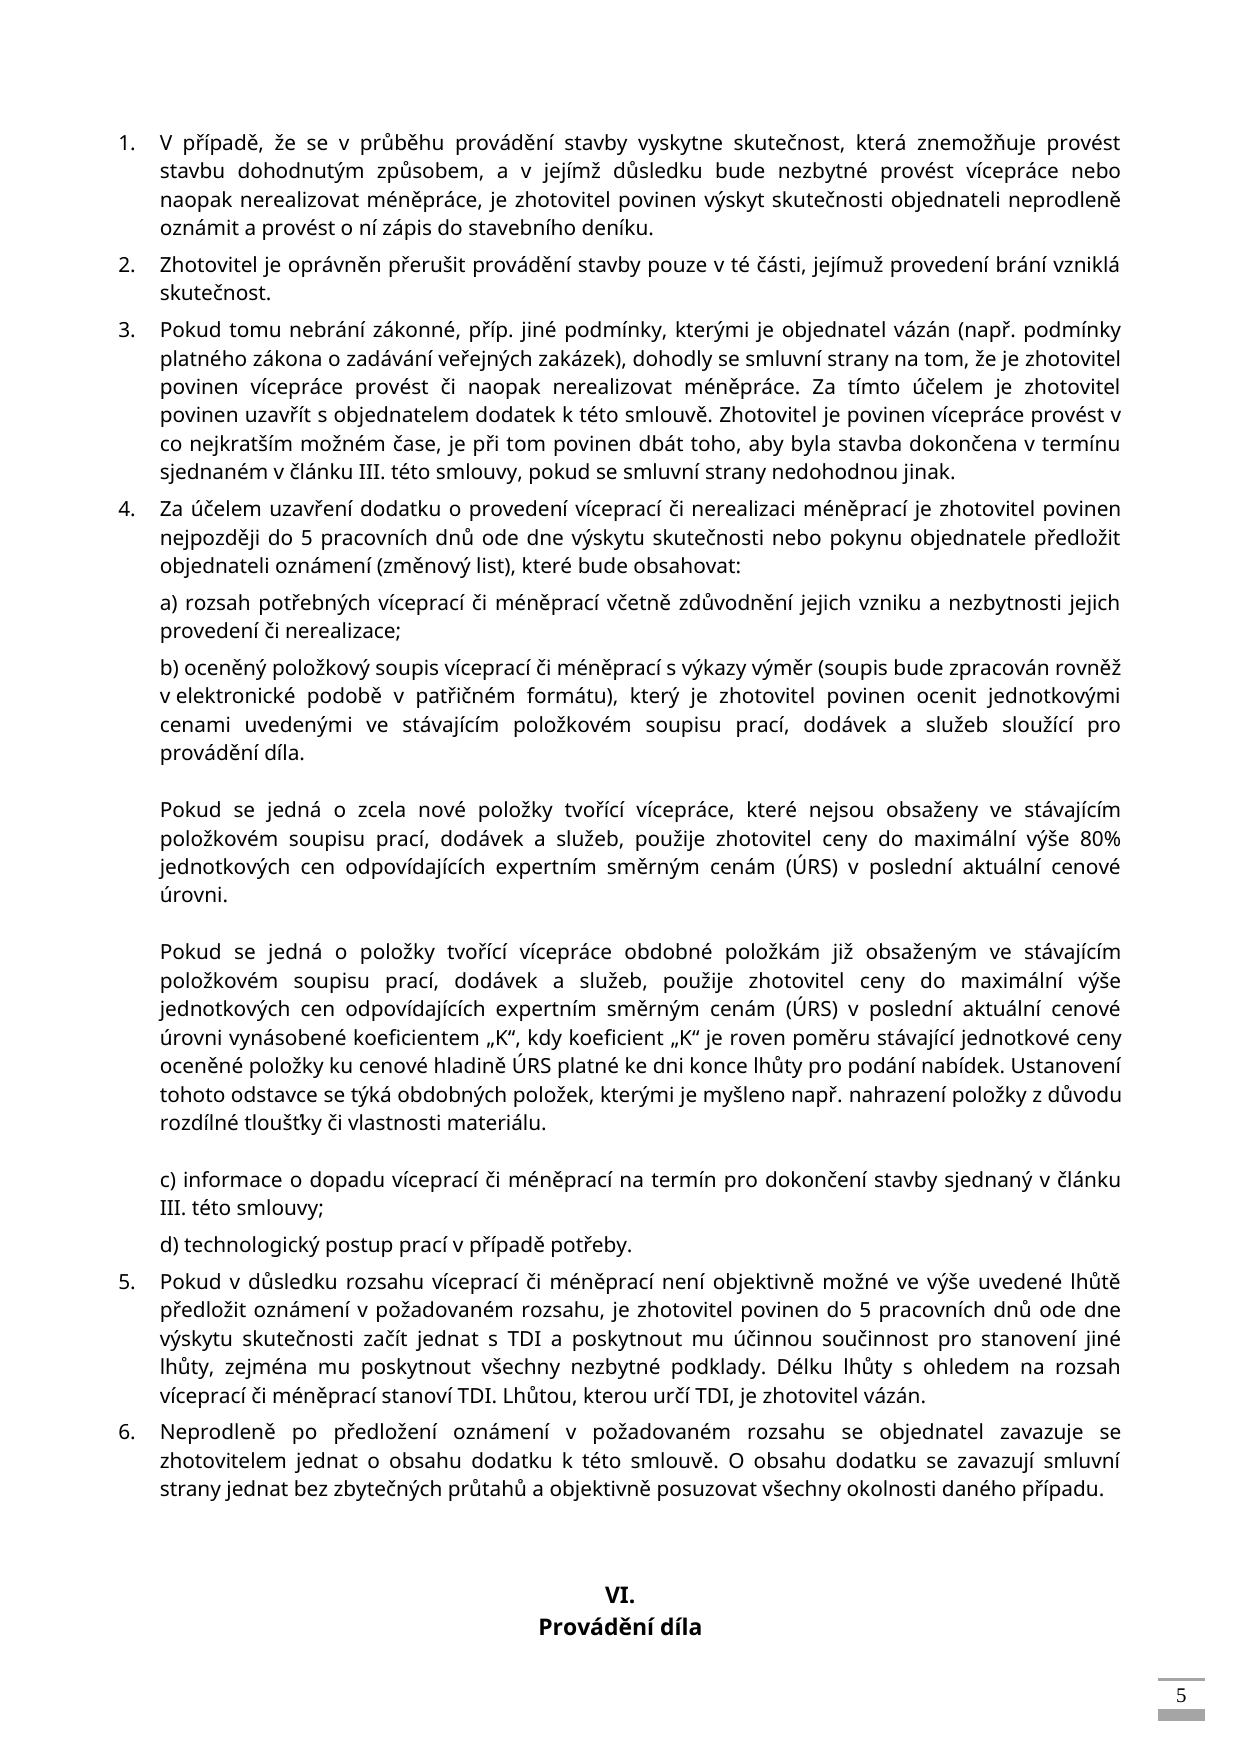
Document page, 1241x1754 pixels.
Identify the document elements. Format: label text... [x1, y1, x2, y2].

list Zhotovitel je oprávněn přerušit provádění stavby pouze v té části, jejímuž provedení brání vzniklá skutečnost. [118, 250, 1122, 307]
list Za účelem uzavření dodatku o provedení víceprací či nerealizaci méněprací je zhotovitel povinen nejpozději do 5 pracovních dnů ode dne výskytu skutečnosti nebo pokynu objednatele předložit objednateli oznámení (změnový list), které bude obsahovat: [118, 494, 1122, 579]
text VI. [118, 1579, 1122, 1611]
text c) informace o dopadu víceprací či méněprací na termín pro dokončení stavby sjednaný v článku III. této smlouvy; [159, 1165, 1122, 1222]
text Pokud se jedná o zcela nové položky tvořící vícepráce, které nejsou obsaženy ve stávajícím položkovém soupisu prací, dodávek a služeb, použije zhotovitel ceny do maximální výše 80% jednotkových cen odpovídajících expertním směrným cenám (ÚRS) v poslední aktuální cenové úrovni. [159, 795, 1122, 909]
text Pokud se jedná o položky tvořící vícepráce obdobné položkám již obsaženým ve stávajícím položkovém soupisu prací, dodávek a služeb, použije zhotovitel ceny do maximální výše jednotkových cen odpovídajících expertním směrným cenám (ÚRS) v poslední aktuální cenové úrovni vynásobené koeficientem „K“, kdy koeficient „K“ je roven poměru stávající jednotkové ceny oceněné položky ku cenové hladině ÚRS platné ke dni konce lhůty pro podání nabídek. Ustanovení tohoto odstavce se týká obdobných položek, kterými je myšleno např. nahrazení položky z důvodu rozdílné tloušťky či vlastnosti materiálu. [159, 937, 1122, 1137]
list Pokud tomu nebrání zákonné, příp. jiné podmínky, kterými je objednatel vázán (např. podmínky platného zákona o zadávání veřejných zakázek), dohodly se smluvní strany na tom, že je zhotovitel povinen vícepráce provést či naopak nerealizovat méněpráce. Za tímto účelem je zhotovitel povinen uzavřít s objednatelem dodatek k této smlouvě. Zhotovitel je povinen vícepráce provést v co nejkratším možném čase, je při tom povinen dbát toho, aby byla stavba dokončena v termínu sjednaném v článku III. této smlouvy, pokud se smluvní strany nedohodnou jinak. [118, 315, 1122, 486]
text d) technologický postup prací v případě potřeby. [159, 1230, 1122, 1259]
text Provádění díla [118, 1611, 1122, 1642]
list V případě, že se v průběhu provádění stavby vyskytne skutečnost, která znemožňuje provést stavbu dohodnutým způsobem, a v jejímž důsledku bude nezbytné provést vícepráce nebo naopak nerealizovat méněpráce, je zhotovitel povinen výskyt skutečnosti objednateli neprodleně oznámit a provést o ní zápis do stavebního deníku. [118, 128, 1122, 242]
text b) oceněný položkový soupis víceprací či méněprací s výkazy výměr (soupis bude zpracován rovněž v elektronické podobě v patřičném formátu), který je zhotovitel povinen ocenit jednotkovými cenami uvedenými ve stávajícím položkovém soupisu prací, dodávek a služeb sloužící pro provádění díla. [159, 653, 1122, 767]
list Pokud v důsledku rozsahu víceprací či méněprací není objektivně možné ve výše uvedené lhůtě předložit oznámení v požadovaném rozsahu, je zhotovitel povinen do 5 pracovních dnů ode dne výskytu skutečnosti začít jednat s TDI a poskytnout mu účinnou součinnost pro stanovení jiné lhůty, zejména mu poskytnout všechny nezbytné podklady. Délku lhůty s ohledem na rozsah víceprací či méněprací stanoví TDI. Lhůtou, kterou určí TDI, je zhotovitel vázán. [118, 1267, 1122, 1409]
text a) rozsah potřebných víceprací či méněprací včetně zdůvodnění jejich vzniku a nezbytnosti jejich provedení či nerealizace; [159, 588, 1122, 645]
list Neprodleně po předložení oznámení v požadovaném rozsahu se objednatel zavazuje se zhotovitelem jednat o obsahu dodatku k této smlouvě. O obsahu dodatku se zavazují smluvní strany jednat bez zbytečných průtahů a objektivně posuzovat všechny okolnosti daného případu. [118, 1417, 1122, 1503]
